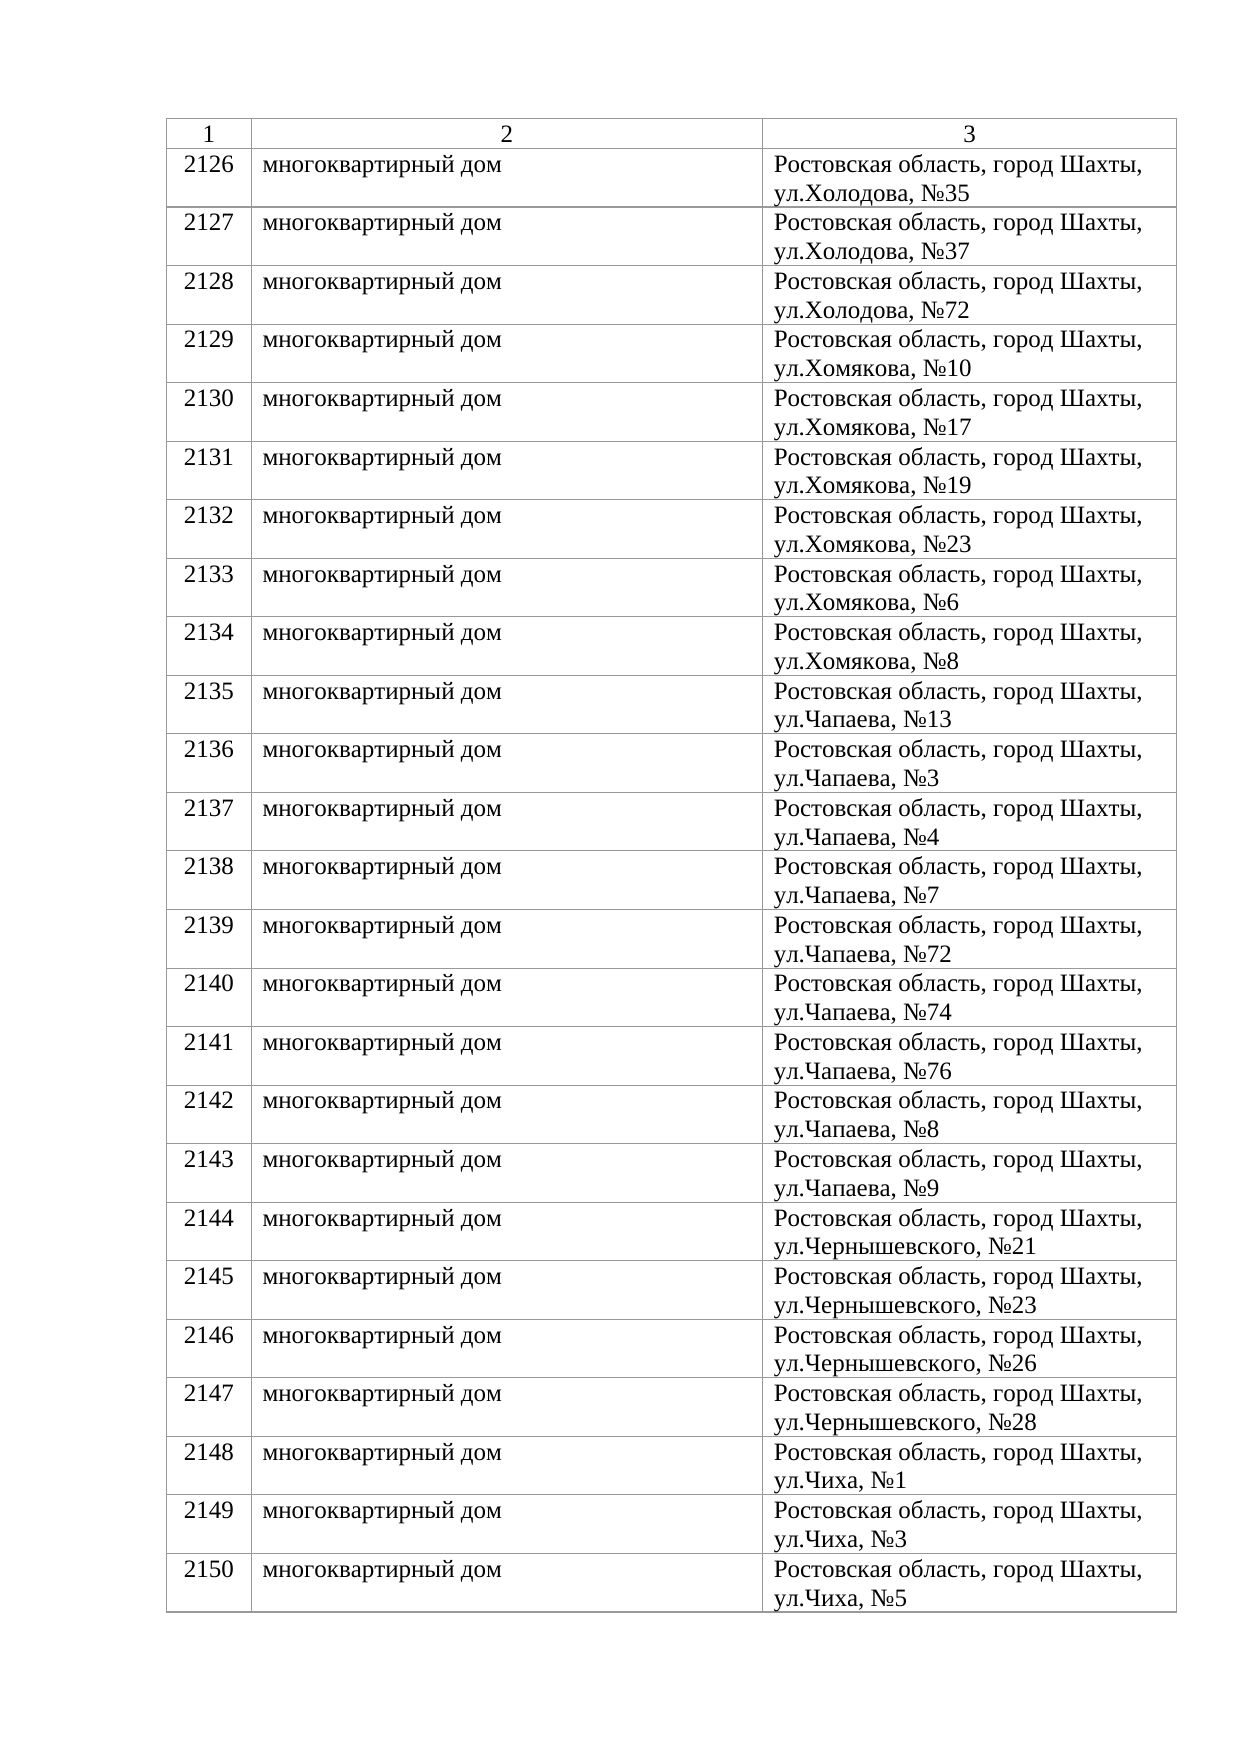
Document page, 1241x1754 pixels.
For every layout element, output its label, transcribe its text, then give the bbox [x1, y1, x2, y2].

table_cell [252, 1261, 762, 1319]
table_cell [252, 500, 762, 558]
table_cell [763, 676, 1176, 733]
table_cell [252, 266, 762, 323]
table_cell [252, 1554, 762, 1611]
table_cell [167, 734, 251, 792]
table_header 2 [252, 119, 762, 148]
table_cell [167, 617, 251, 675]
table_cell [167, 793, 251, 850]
table_header 1 [167, 119, 251, 148]
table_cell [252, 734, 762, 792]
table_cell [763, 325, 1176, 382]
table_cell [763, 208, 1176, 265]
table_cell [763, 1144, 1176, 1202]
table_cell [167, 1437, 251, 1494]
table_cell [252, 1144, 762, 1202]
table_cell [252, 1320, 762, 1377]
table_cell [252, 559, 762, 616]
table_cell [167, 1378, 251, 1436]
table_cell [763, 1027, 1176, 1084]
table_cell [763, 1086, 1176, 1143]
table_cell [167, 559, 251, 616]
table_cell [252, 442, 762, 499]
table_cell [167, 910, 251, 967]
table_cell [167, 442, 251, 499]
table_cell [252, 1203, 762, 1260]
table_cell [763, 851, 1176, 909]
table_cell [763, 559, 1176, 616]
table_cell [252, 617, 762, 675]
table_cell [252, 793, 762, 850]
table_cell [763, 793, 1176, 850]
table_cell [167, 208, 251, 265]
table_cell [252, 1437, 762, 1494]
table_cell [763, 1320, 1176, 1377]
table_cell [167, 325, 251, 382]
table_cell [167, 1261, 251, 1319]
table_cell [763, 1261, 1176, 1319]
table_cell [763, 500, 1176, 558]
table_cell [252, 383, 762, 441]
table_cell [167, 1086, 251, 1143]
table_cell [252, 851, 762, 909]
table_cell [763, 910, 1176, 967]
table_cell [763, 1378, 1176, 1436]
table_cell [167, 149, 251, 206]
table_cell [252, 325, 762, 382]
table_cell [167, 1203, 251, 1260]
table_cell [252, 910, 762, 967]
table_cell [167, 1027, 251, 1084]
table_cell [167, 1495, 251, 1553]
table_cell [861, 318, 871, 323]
table_header 3 [763, 119, 1176, 148]
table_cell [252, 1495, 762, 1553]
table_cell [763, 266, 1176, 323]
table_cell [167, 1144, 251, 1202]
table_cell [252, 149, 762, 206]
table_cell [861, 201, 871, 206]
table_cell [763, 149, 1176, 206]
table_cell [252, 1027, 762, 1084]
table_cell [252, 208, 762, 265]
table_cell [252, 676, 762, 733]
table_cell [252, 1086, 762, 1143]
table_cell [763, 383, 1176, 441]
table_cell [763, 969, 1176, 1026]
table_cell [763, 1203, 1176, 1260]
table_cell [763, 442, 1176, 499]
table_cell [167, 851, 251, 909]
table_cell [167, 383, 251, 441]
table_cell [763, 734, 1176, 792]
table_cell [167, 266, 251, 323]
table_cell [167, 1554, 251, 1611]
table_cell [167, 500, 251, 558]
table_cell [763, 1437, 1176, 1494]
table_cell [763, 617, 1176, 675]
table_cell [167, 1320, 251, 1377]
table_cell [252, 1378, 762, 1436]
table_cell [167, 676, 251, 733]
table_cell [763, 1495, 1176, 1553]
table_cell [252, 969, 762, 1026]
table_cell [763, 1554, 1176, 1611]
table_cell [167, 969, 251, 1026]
